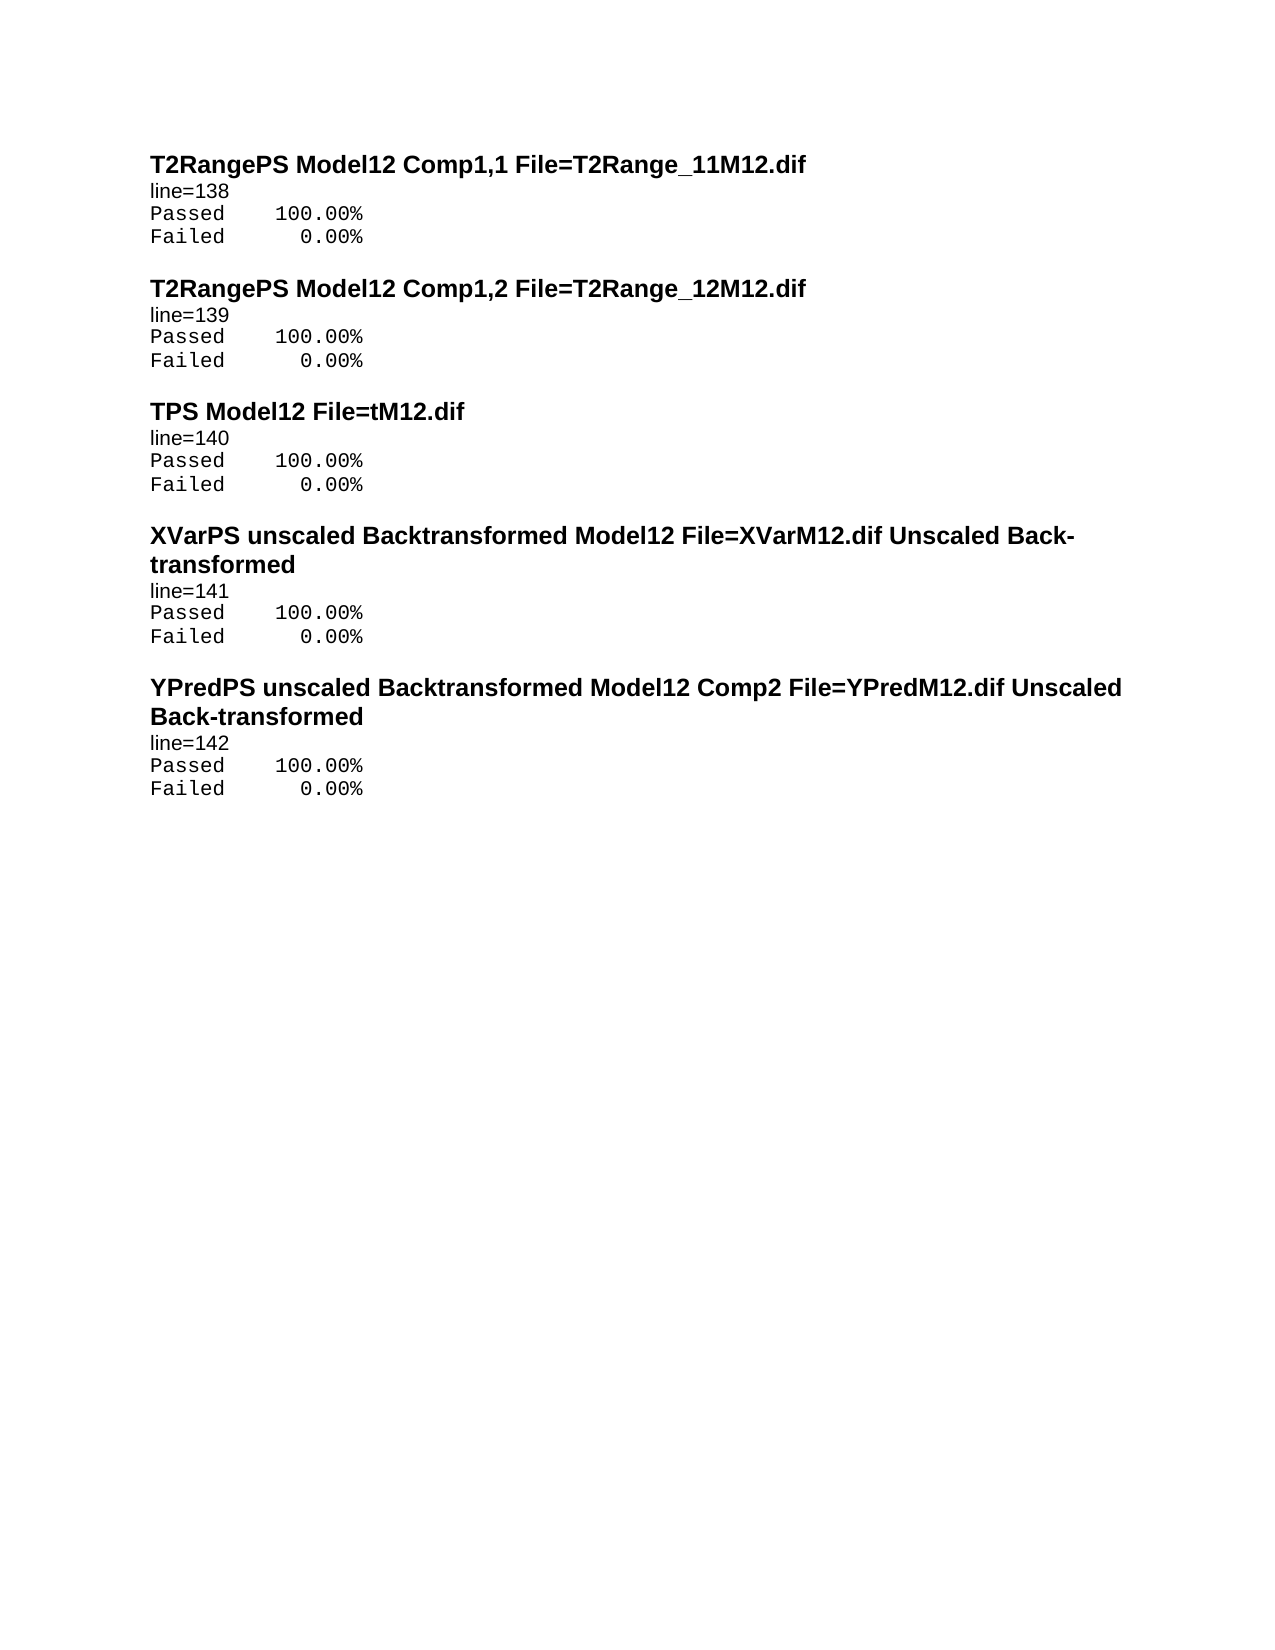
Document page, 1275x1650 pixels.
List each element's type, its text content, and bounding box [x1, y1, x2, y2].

text line=142 [150, 731, 1125, 755]
text Failed 0.00% [150, 474, 1125, 497]
text T2RangePS Model12 Comp1,2 File=T2Range_12M12.dif [150, 274, 1125, 302]
text line=141 [150, 578, 1125, 602]
text Passed 100.00% [150, 602, 1125, 626]
text Passed 100.00% [150, 755, 1125, 778]
text line=139 [150, 302, 1125, 326]
text Passed 100.00% [150, 326, 1125, 350]
text XVarPS unscaled Backtransformed Model12 File=XVarM12.dif Unscaled Back-transformed [150, 521, 1125, 578]
text Passed 100.00% [150, 203, 1125, 226]
text Failed 0.00% [150, 626, 1125, 650]
text Failed 0.00% [150, 350, 1125, 374]
text YPredPS unscaled Backtransformed Model12 Comp2 File=YPredM12.dif Unscaled Back-transformed [150, 673, 1125, 731]
text T2RangePS Model12 Comp1,1 File=T2Range_11M12.dif [150, 150, 1125, 179]
text line=140 [150, 426, 1125, 450]
text Failed 0.00% [150, 778, 1125, 802]
text Failed 0.00% [150, 226, 1125, 250]
text line=138 [150, 179, 1125, 203]
text TPS Model12 File=tM12.dif [150, 397, 1125, 426]
text Passed 100.00% [150, 450, 1125, 474]
